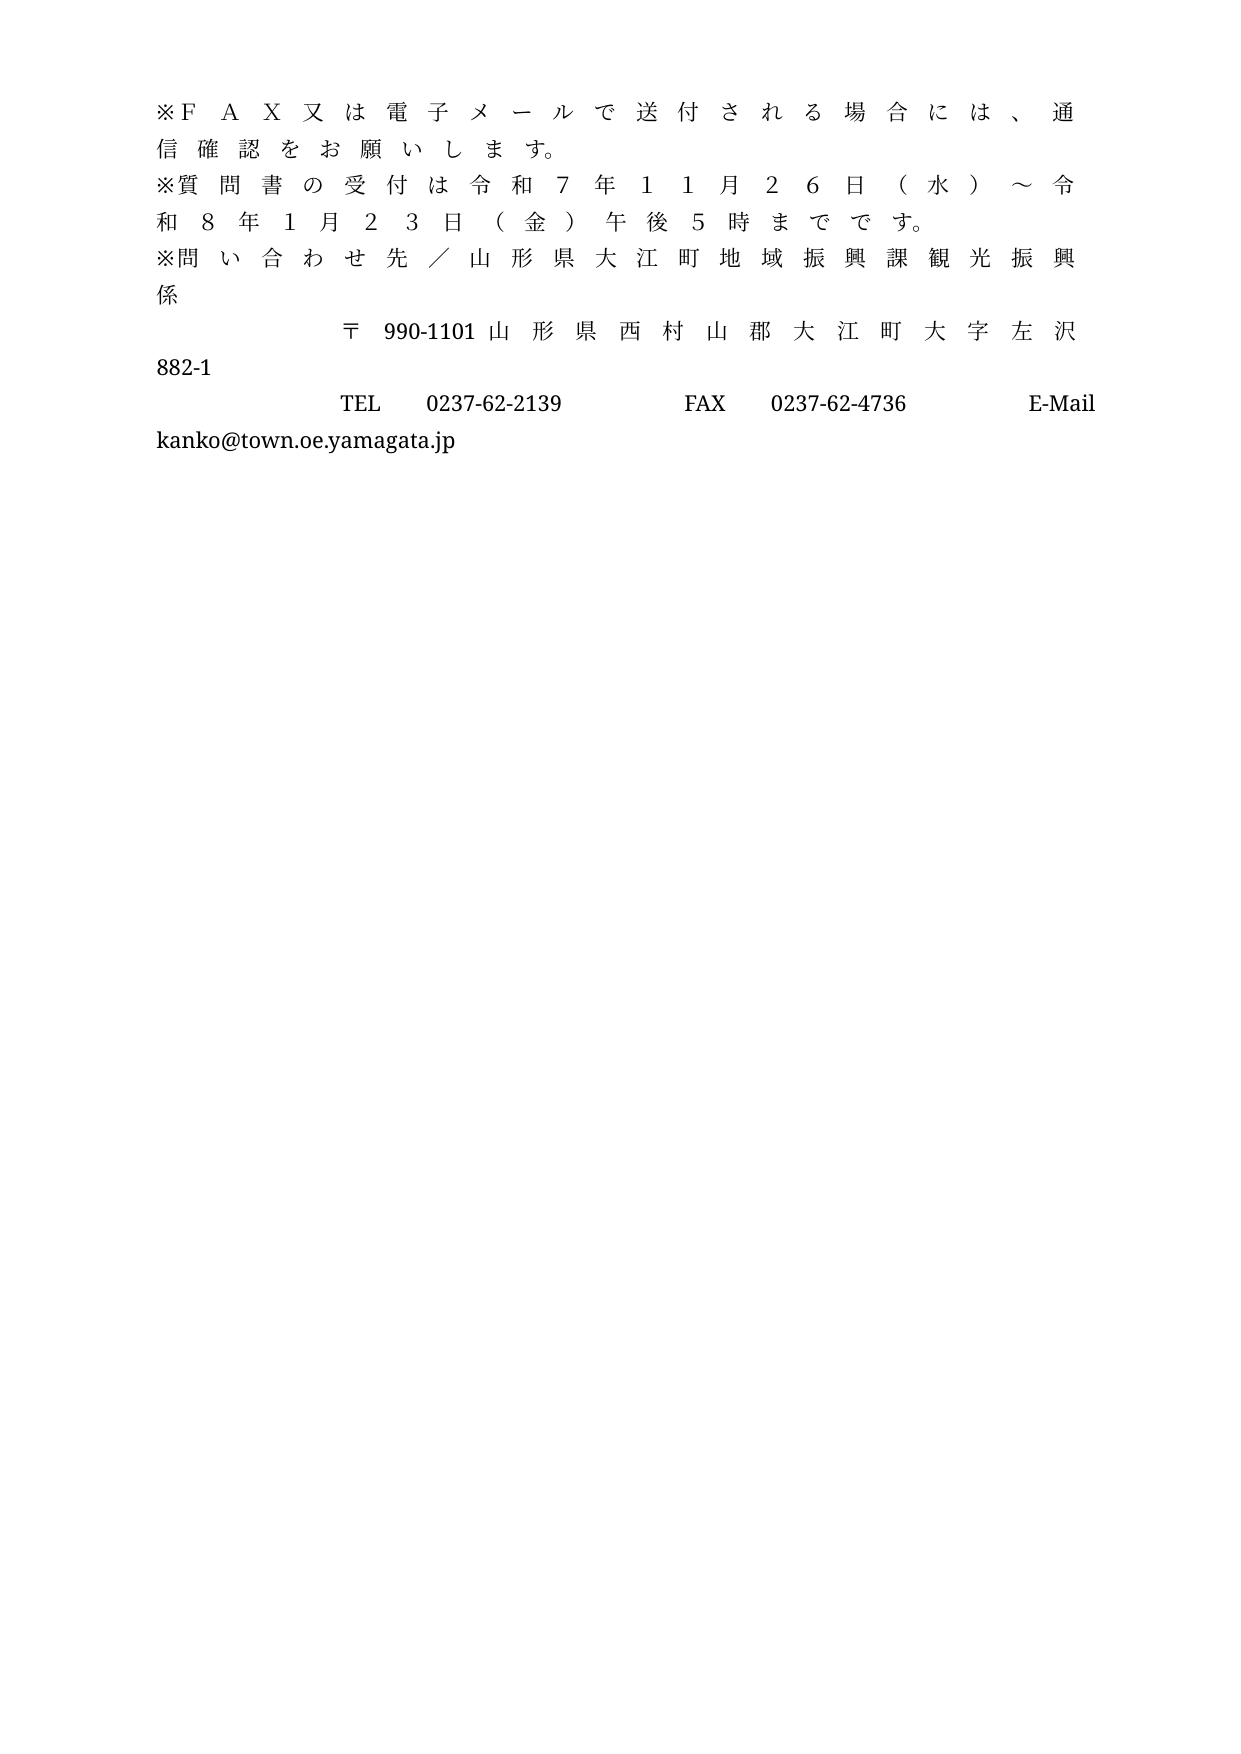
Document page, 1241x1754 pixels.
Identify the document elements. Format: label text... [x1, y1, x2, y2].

text ※問い合わせ先／山形県大江町地域振興課観光振興係 [156, 239, 1096, 312]
text ※質問書の受付は令和７年１１月２６日（水）～令和８年１月２３日（金）午後５時までです。 [156, 166, 1096, 239]
text 〒990-1101山形県西村山郡大江町大字左沢882-1 [156, 312, 1096, 385]
text TEL 0237-62-2139 FAX 0237-62-4736 E-Mail kanko@town.oe.yamagata.jp [156, 385, 1096, 458]
text ※ＦＡＸ又は電子メールで送付される場合には、通信確認をお願いします。 [156, 93, 1096, 166]
